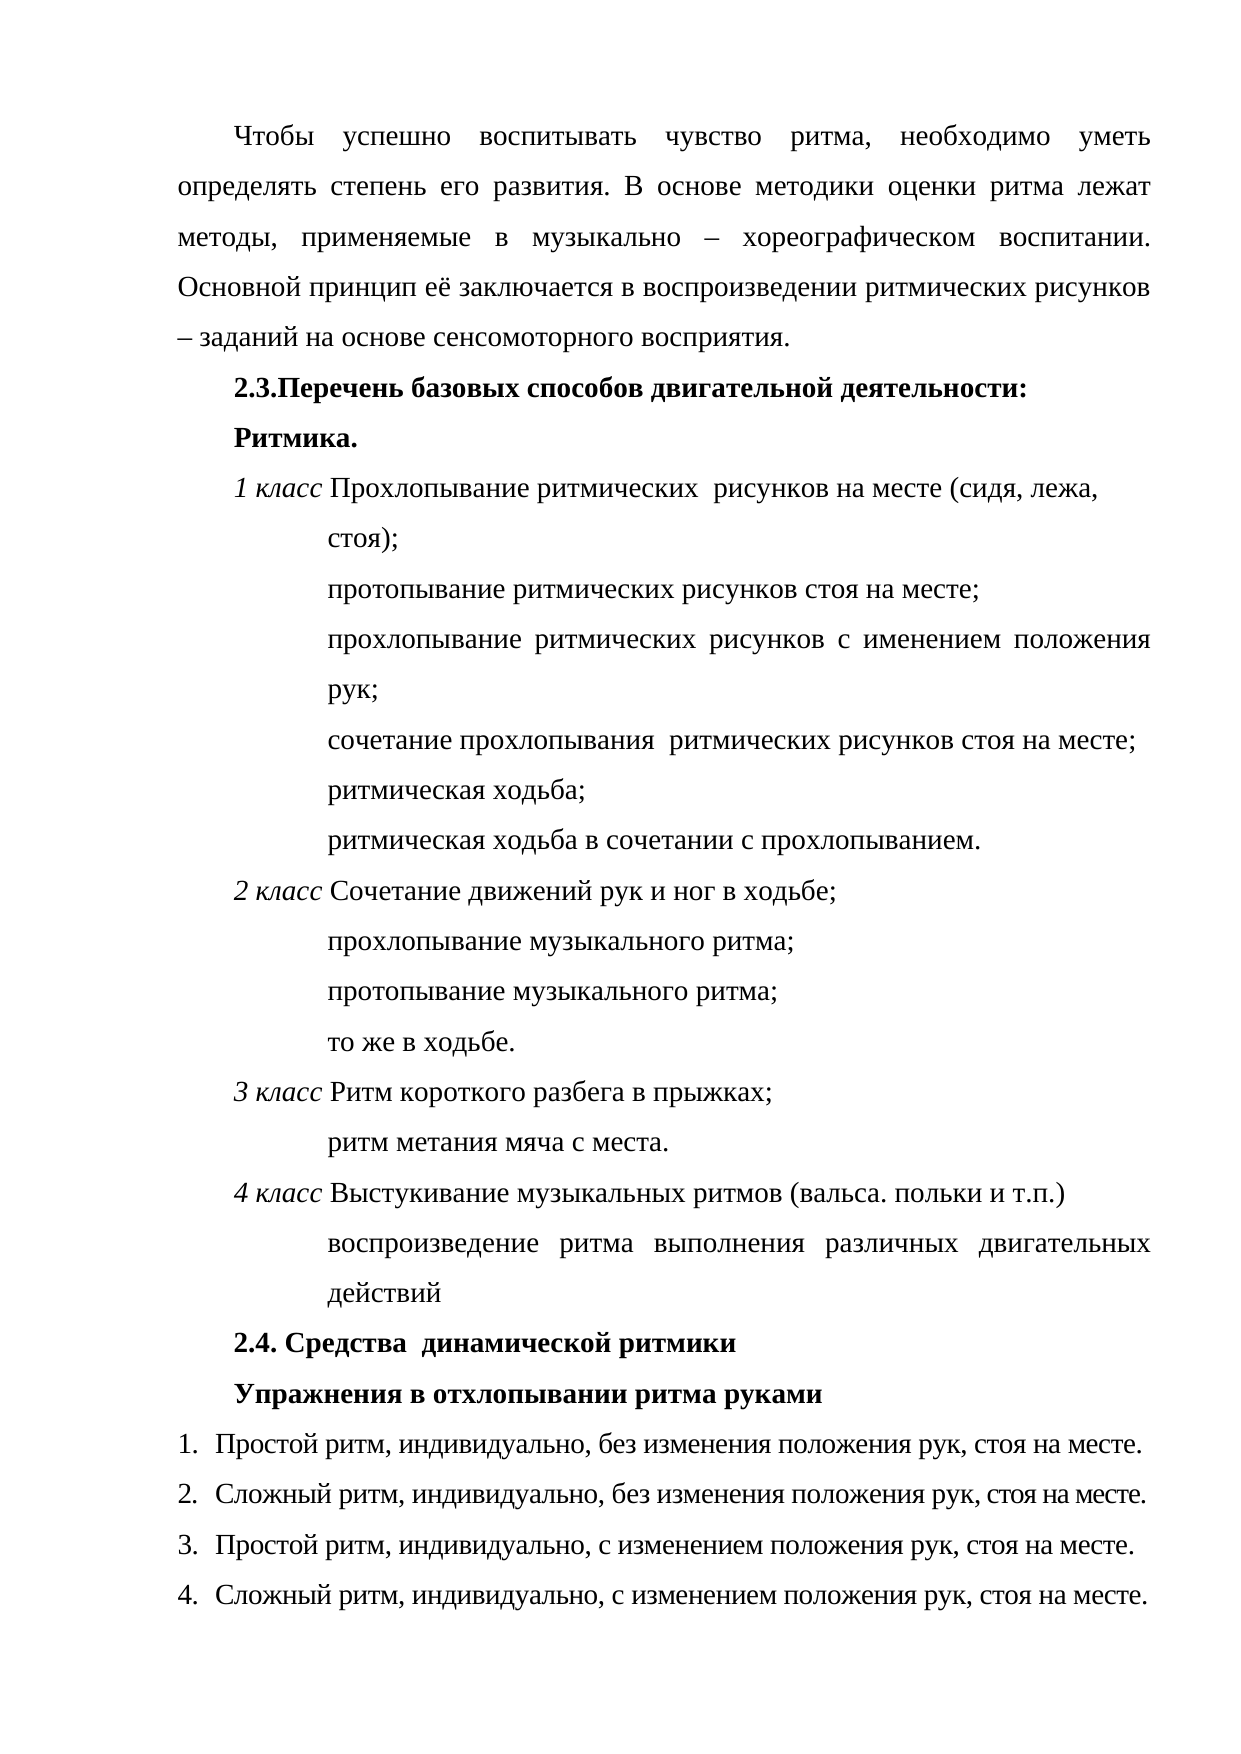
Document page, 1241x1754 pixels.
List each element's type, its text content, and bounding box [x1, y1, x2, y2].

text 1 класс Прохлопывание ритмических рисунков на месте (сидя, лежа, [177, 470, 1152, 504]
list Сложный ритм, индивидуально, с изменением положения рук, стоя на месте. [177, 1577, 1152, 1611]
text воспроизведение ритма выполнения различных двигательных действий [327, 1225, 1152, 1309]
list Простой ритм, индивидуально, с изменением положения рук, стоя на месте. [177, 1527, 1152, 1560]
text стоя); [177, 521, 1152, 554]
text 4 класс Выстукивание музыкальных ритмов (вальса. польки и т.п.) [177, 1175, 1152, 1208]
text 2 класс Сочетание движений рук и ног в ходьбе; [177, 873, 1152, 906]
text прохлопывание музыкального ритма; [177, 923, 1152, 957]
text протопывание музыкального ритма; [177, 973, 1152, 1007]
text протопывание ритмических рисунков стоя на месте; [177, 571, 1152, 604]
text 2.4. Средства динамической ритмики [177, 1326, 1152, 1359]
text 3 класс Ритм короткого разбега в прыжках; [177, 1074, 1152, 1108]
text ритм метания мяча с места. [177, 1124, 1152, 1158]
text Упражнения в отхлопывании ритма руками [177, 1376, 1152, 1409]
text ритмическая ходьба; [177, 772, 1152, 806]
list Простой ритм, индивидуально, без изменения положения рук, стоя на месте. [177, 1426, 1152, 1460]
text ритмическая ходьба в сочетании с прохлопыванием. [177, 822, 1152, 856]
text сочетание прохлопывания ритмических рисунков стоя на месте; [177, 722, 1152, 755]
text Ритмика. [177, 420, 1152, 453]
text прохлопывание ритмических рисунков с именением положения рук; [327, 621, 1152, 705]
text Чтобы успешно воспитывать чувство ритма, необходимо уметь определять степень его развития. В основе методики оценки ритма лежат методы, применяемые в музыкально – хореографическом воспитании. Основной принцип её заключается в воспроизведении ритмических рисунков – заданий на основе сенсомоторного восприятия. [177, 118, 1152, 353]
list Сложный ритм, индивидуально, без изменения положения рук, стоя на месте. [177, 1477, 1152, 1510]
text 2.3.Перечень базовых способов двигательной деятельности: [177, 370, 1152, 403]
text то же в ходьбе. [177, 1024, 1152, 1057]
